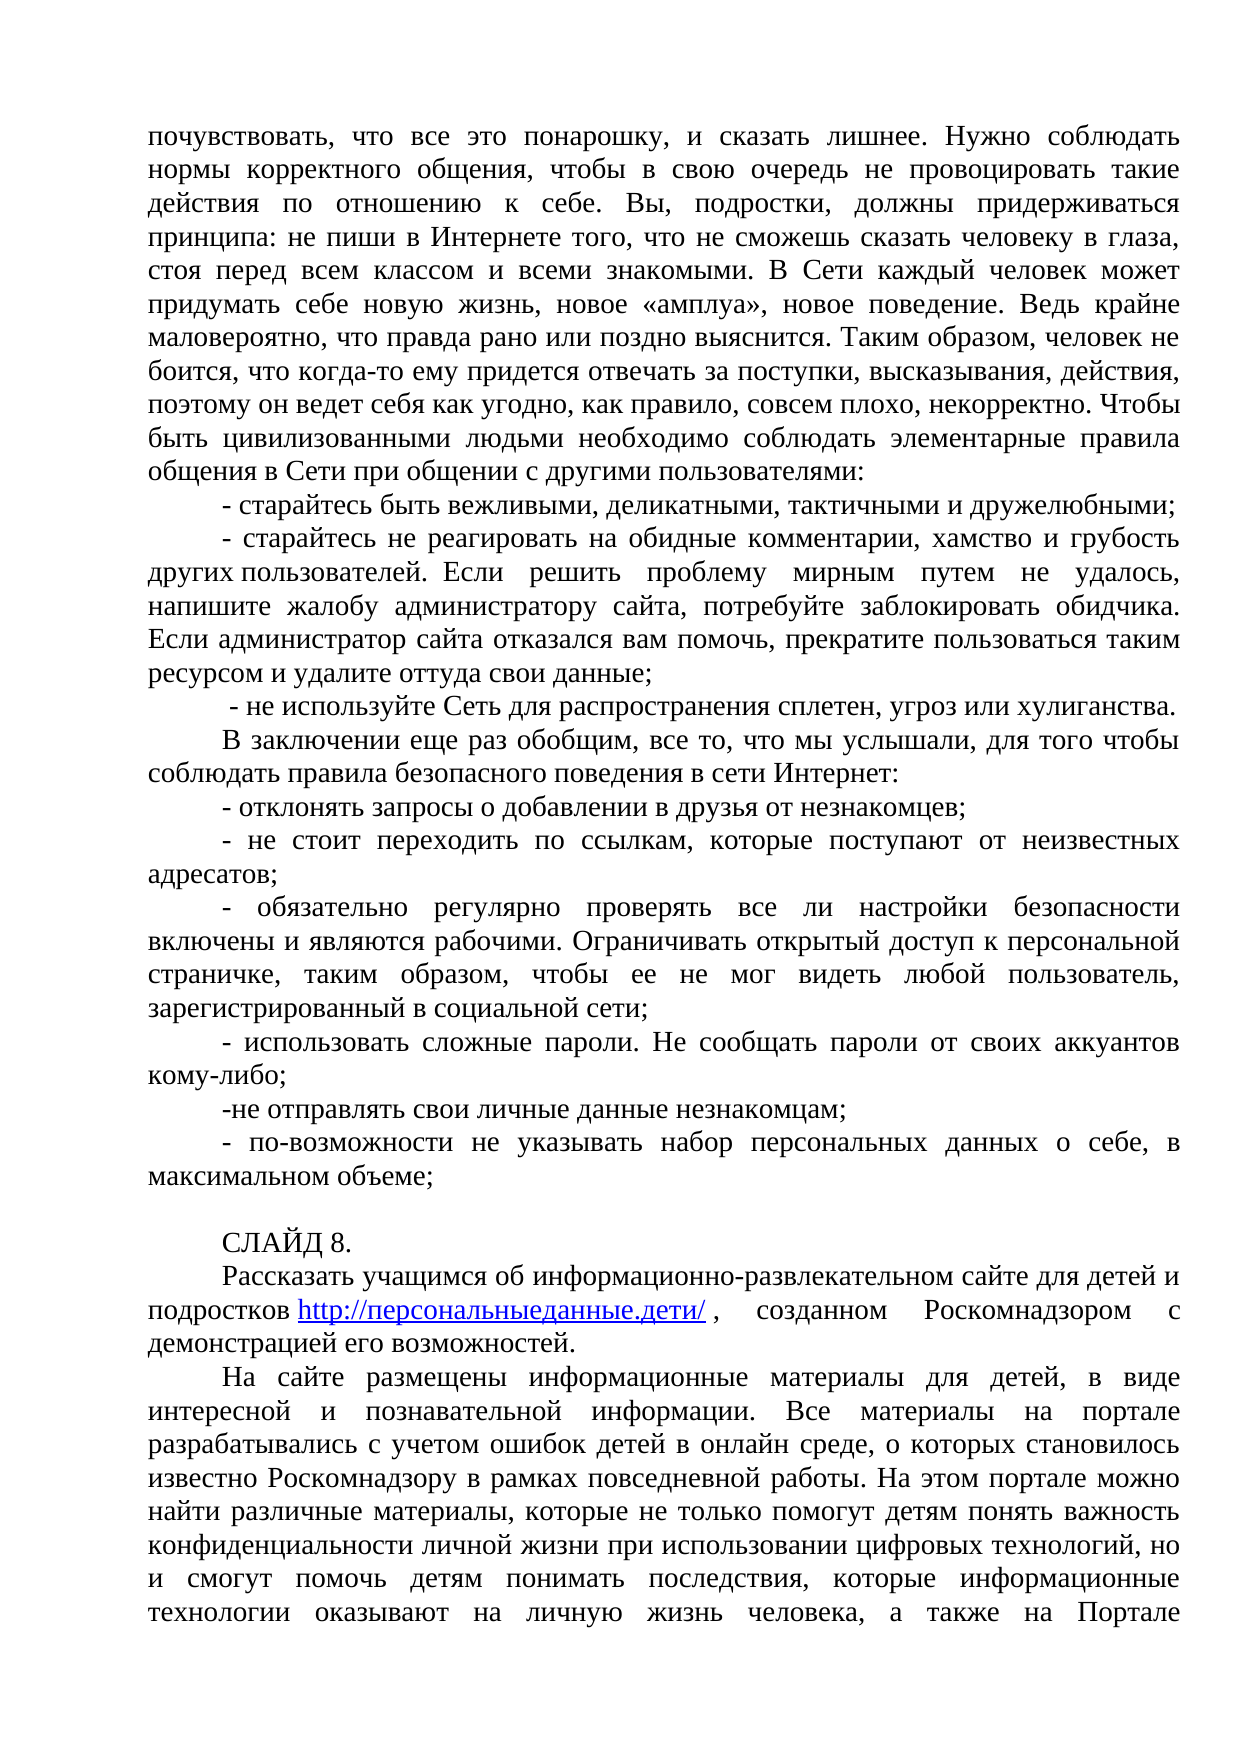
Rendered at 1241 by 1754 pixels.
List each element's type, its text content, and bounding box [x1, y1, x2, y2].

text - использовать сложные пароли. Не сообщать пароли от своих аккуантов кому-либо; [148, 1024, 1181, 1091]
text - отклонять запросы о добавлении в друзья от незнакомцев; [148, 789, 1181, 822]
text -не отправлять свои личные данные незнакомцам; [148, 1091, 1181, 1124]
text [148, 118, 1181, 487]
text Рассказать учащимся об информационно-развлекательном сайте для детей и подростков http://персональныеданные.дети/ , созданном Роскомнадзором с демонстрацией его возможностей. [148, 1258, 1181, 1359]
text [148, 1359, 1181, 1627]
text - не используйте Сеть для распространения сплетен, угроз или хулиганства. [148, 688, 1181, 722]
text СЛАЙД 8. [148, 1225, 1181, 1258]
text - старайтесь не реагировать на обидные комментарии, хамство и грубость других пользователей. Если решить проблему мирным путем не удалось, напишите жалобу администратору сайта, потребуйте заблокировать обидчика. Если администратор сайта отказался вам помочь, прекратите пользоваться таким ресурсом и удалите оттуда свои данные; [148, 521, 1181, 688]
text В заключении еще раз обобщим, все то, что мы услышали, для того чтобы соблюдать правила безопасного поведения в сети Интернет: [148, 722, 1181, 789]
text - по-возможности не указывать набор персональных данных о себе, в максимальном объеме; [148, 1124, 1181, 1191]
text - обязательно регулярно проверять все ли настройки безопасности включены и являются рабочими. Ограничивать открытый доступ к персональной страничке, таким образом, чтобы ее не мог видеть любой пользователь, зарегистрированный в социальной сети; [148, 889, 1181, 1024]
text - не стоит переходить по ссылкам, которые поступают от неизвестных адресатов; [148, 822, 1181, 889]
text - старайтесь быть вежливыми, деликатными, тактичными и дружелюбными; [148, 487, 1181, 521]
